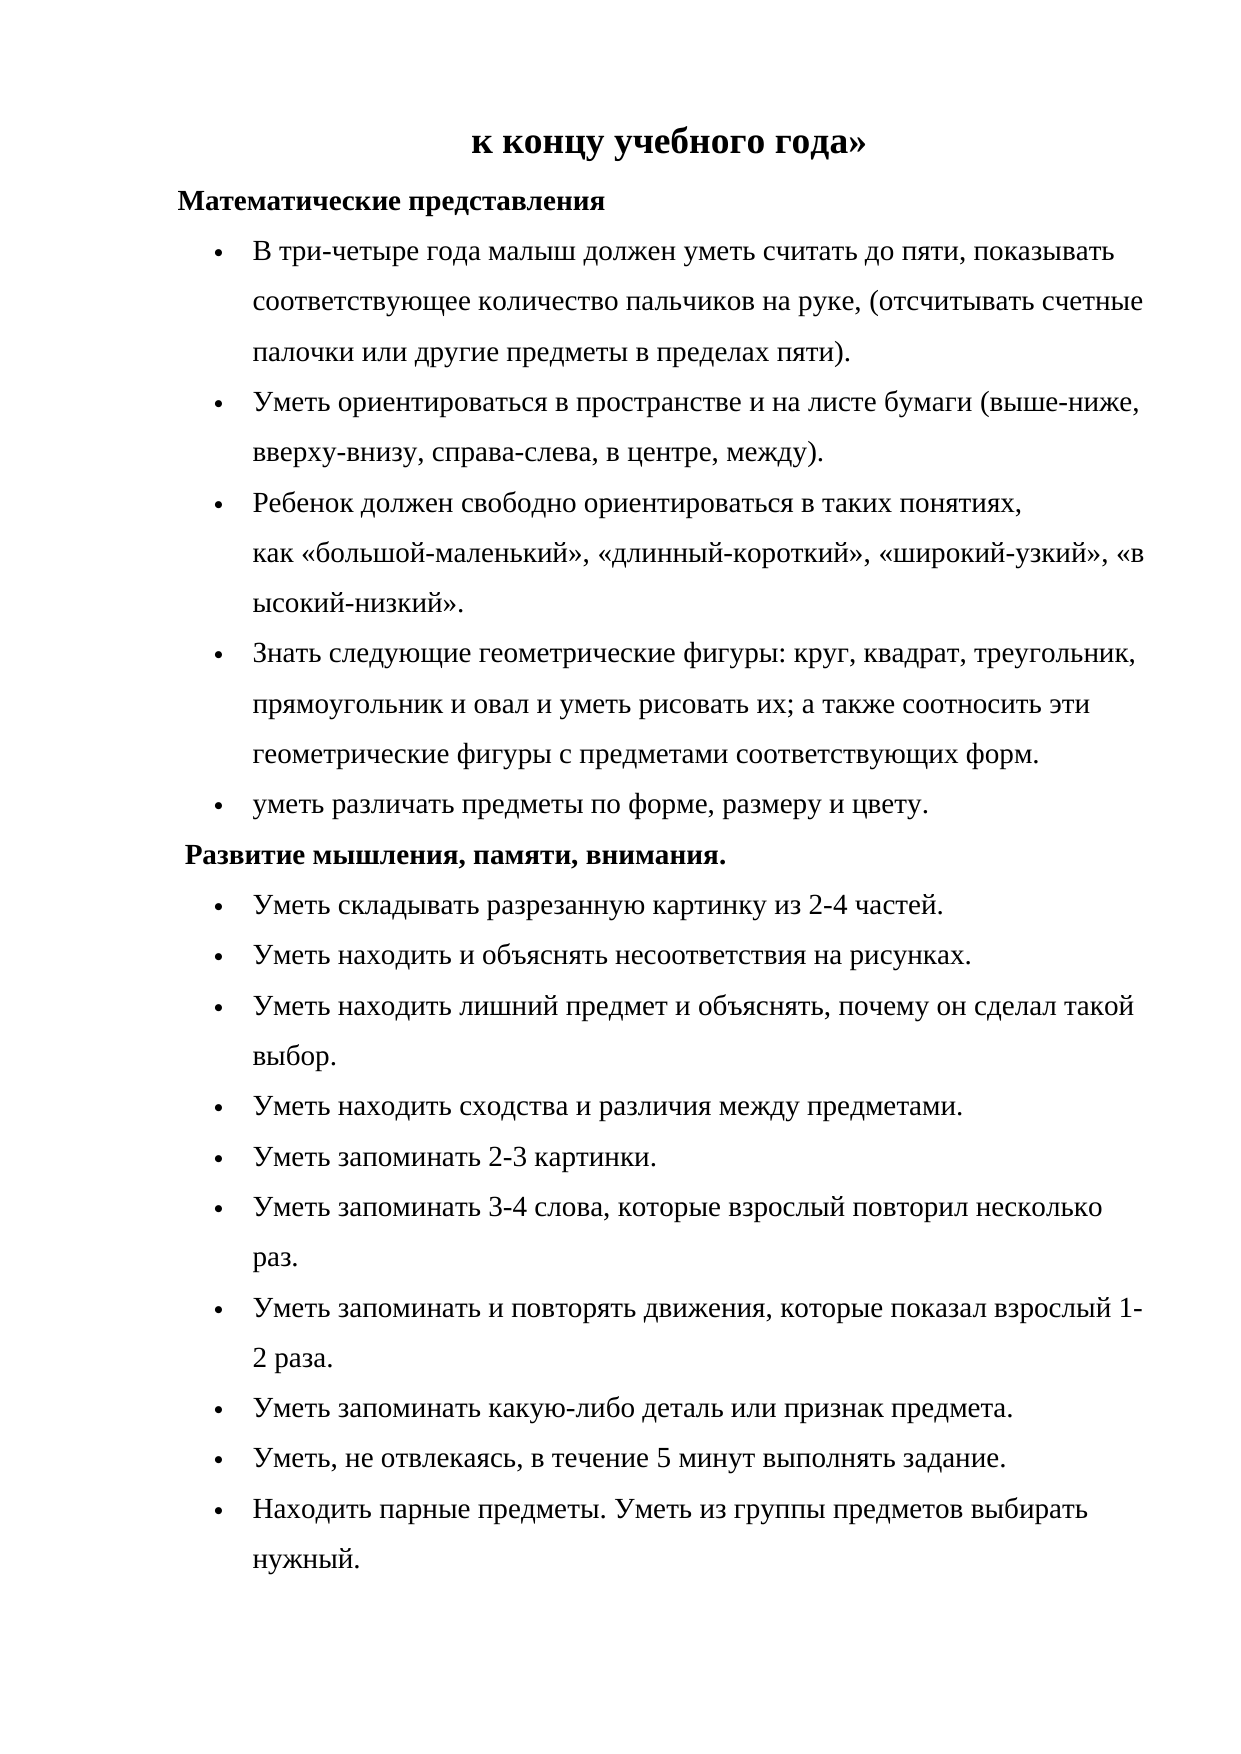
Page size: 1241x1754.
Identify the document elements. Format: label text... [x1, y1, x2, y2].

list Уметь находить сходства и различия между предметами. [215, 1088, 1152, 1122]
list Находить парные предметы. Уметь из группы предметов выбирать нужный. [215, 1491, 1152, 1575]
list Ребенок должен свободно ориентироваться в таких понятиях, как «большой-маленький», «длинный-короткий», «широкий-узкий», «высокий-низкий». [215, 485, 1152, 619]
list Уметь запоминать 3-4 слова, которые взрослый повторил несколько раз. [215, 1189, 1152, 1273]
list Уметь запоминать и повторять движения, которые показал взрослый 1-2 раза. [215, 1290, 1152, 1373]
list Уметь находить лишний предмет и объяснять, почему он сделал такой выбор. [215, 988, 1152, 1072]
list Уметь, не отвлекаясь, в течение 5 минут выполнять задание. [215, 1441, 1152, 1474]
list уметь различать предметы по форме, размеру и цвету. [215, 787, 1152, 820]
list В три-четыре года малыш должен уметь считать до пяти, показывать соответствующее количество пальчиков на руке, (отсчитывать счетные палочки или другие предметы в пределах пяти). [215, 233, 1152, 367]
list Знать следующие геометрические фигуры: круг, квадрат, треугольник, прямоугольник и овал и уметь рисовать их; а также соотносить эти геометрические фигуры с предметами соответствующих форм. [215, 636, 1152, 770]
text Математические представления [177, 183, 1152, 216]
list Уметь складывать разрезанную картинку из 2-4 частей. [215, 887, 1152, 921]
text к концу учебного года» [177, 118, 1152, 161]
text Развитие мышления, памяти, внимания. [177, 837, 1152, 870]
list Уметь запоминать 2-3 картинки. [215, 1139, 1152, 1172]
list Уметь запоминать какую-либо деталь или признак предмета. [215, 1390, 1152, 1424]
list Уметь находить и объяснять несоответствия на рисунках. [215, 937, 1152, 971]
list Уметь ориентироваться в пространстве и на листе бумаги (выше-ниже, вверху-внизу, справа-слева, в центре, между). [215, 384, 1152, 468]
